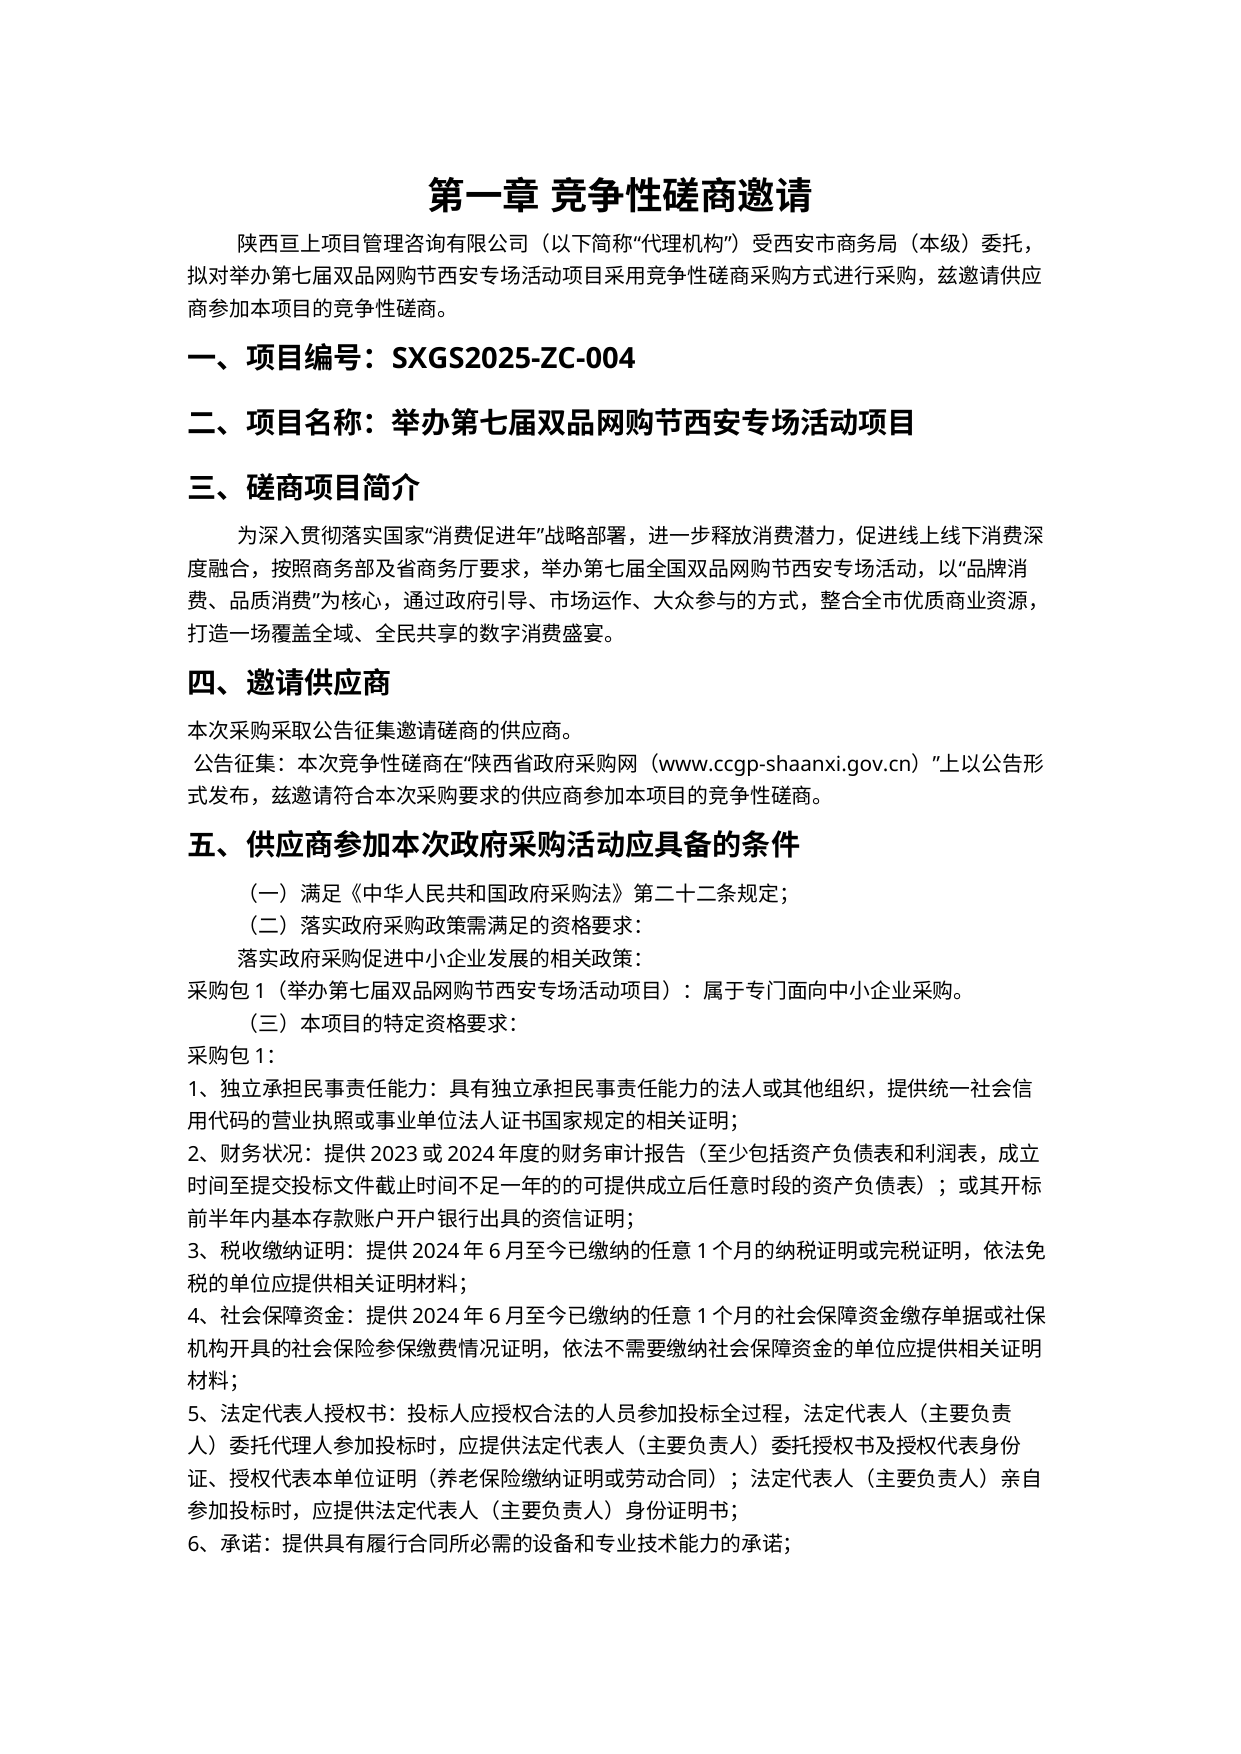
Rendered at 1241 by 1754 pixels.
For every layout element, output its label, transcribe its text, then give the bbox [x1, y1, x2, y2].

text 落实政府采购促进中小企业发展的相关政策： [187, 942, 1053, 974]
text 三、磋商项目简介 [187, 454, 1053, 519]
text （二）落实政府采购政策需满足的资格要求： [187, 909, 1053, 942]
text （一）满足《中华人民共和国政府采购法》第二十二条规定； [187, 877, 1053, 909]
text 公告征集：本次竞争性磋商在“陕西省政府采购网（www.ccgp-shaanxi.gov.cn）”上以公告形式发布，兹邀请符合本次采购要求的供应商参加本项目的竞争性磋商。 [187, 747, 1053, 812]
text 采购包1： [187, 1039, 1053, 1072]
text 6、承诺：提供具有履行合同所必需的设备和专业技术能力的承诺； [187, 1527, 1053, 1559]
text 3、税收缴纳证明：提供2024年6月至今已缴纳的任意1个月的纳税证明或完税证明，依法免税的单位应提供相关证明材料； [187, 1234, 1053, 1299]
text 为深入贯彻落实国家“消费促进年”战略部署，进一步释放消费潜力，促进线上线下消费深度融合，按照商务部及省商务厅要求，举办第七届全国双品网购节西安专场活动，以“品牌消费、品质消费”为核心，通过政府引导、市场运作、大众参与的方式，整合全市优质商业资源，打造一场覆盖全域、全民共享的数字消费盛宴。 [187, 519, 1053, 649]
text 5、法定代表人授权书：投标人应授权合法的人员参加投标全过程，法定代表人（主要负责人）委托代理人参加投标时，应提供法定代表人（主要负责人）委托授权书及授权代表身份证、授权代表本单位证明（养老保险缴纳证明或劳动合同）；法定代表人（主要负责人）亲自参加投标时，应提供法定代表人（主要负责人）身份证明书； [187, 1397, 1053, 1527]
text （三）本项目的特定资格要求： [187, 1007, 1053, 1039]
text 本次采购采取公告征集邀请磋商的供应商。 [187, 714, 1053, 747]
text 二、项目名称：举办第七届双品网购节西安专场活动项目 [187, 389, 1053, 454]
text 4、社会保障资金：提供2024年6月至今已缴纳的任意1个月的社会保障资金缴存单据或社保机构开具的社会保险参保缴费情况证明，依法不需要缴纳社会保障资金的单位应提供相关证明材料； [187, 1299, 1053, 1397]
text 陕西亘上项目管理咨询有限公司（以下简称“代理机构”）受西安市商务局（本级）委托，拟对举办第七届双品网购节西安专场活动项目采用竞争性磋商采购方式进行采购，兹邀请供应商参加本项目的竞争性磋商。 [187, 227, 1053, 324]
text 五、供应商参加本次政府采购活动应具备的条件 [187, 812, 1053, 877]
text 一、项目编号：SXGS2025-ZC-004 [187, 324, 1053, 389]
text 采购包1（举办第七届双品网购节西安专场活动项目）：属于专门面向中小企业采购。 [187, 974, 1053, 1007]
text 1、独立承担民事责任能力：具有独立承担民事责任能力的法人或其他组织，提供统一社会信用代码的营业执照或事业单位法人证书国家规定的相关证明； [187, 1072, 1053, 1137]
text 第一章 竞争性磋商邀请 [187, 162, 1053, 227]
text 四、邀请供应商 [187, 649, 1053, 714]
text 2、财务状况：提供2023或2024年度的财务审计报告（至少包括资产负债表和利润表，成立时间至提交投标文件截止时间不足一年的的可提供成立后任意时段的资产负债表）；或其开标前半年内基本存款账户开户银行出具的资信证明； [187, 1137, 1053, 1234]
